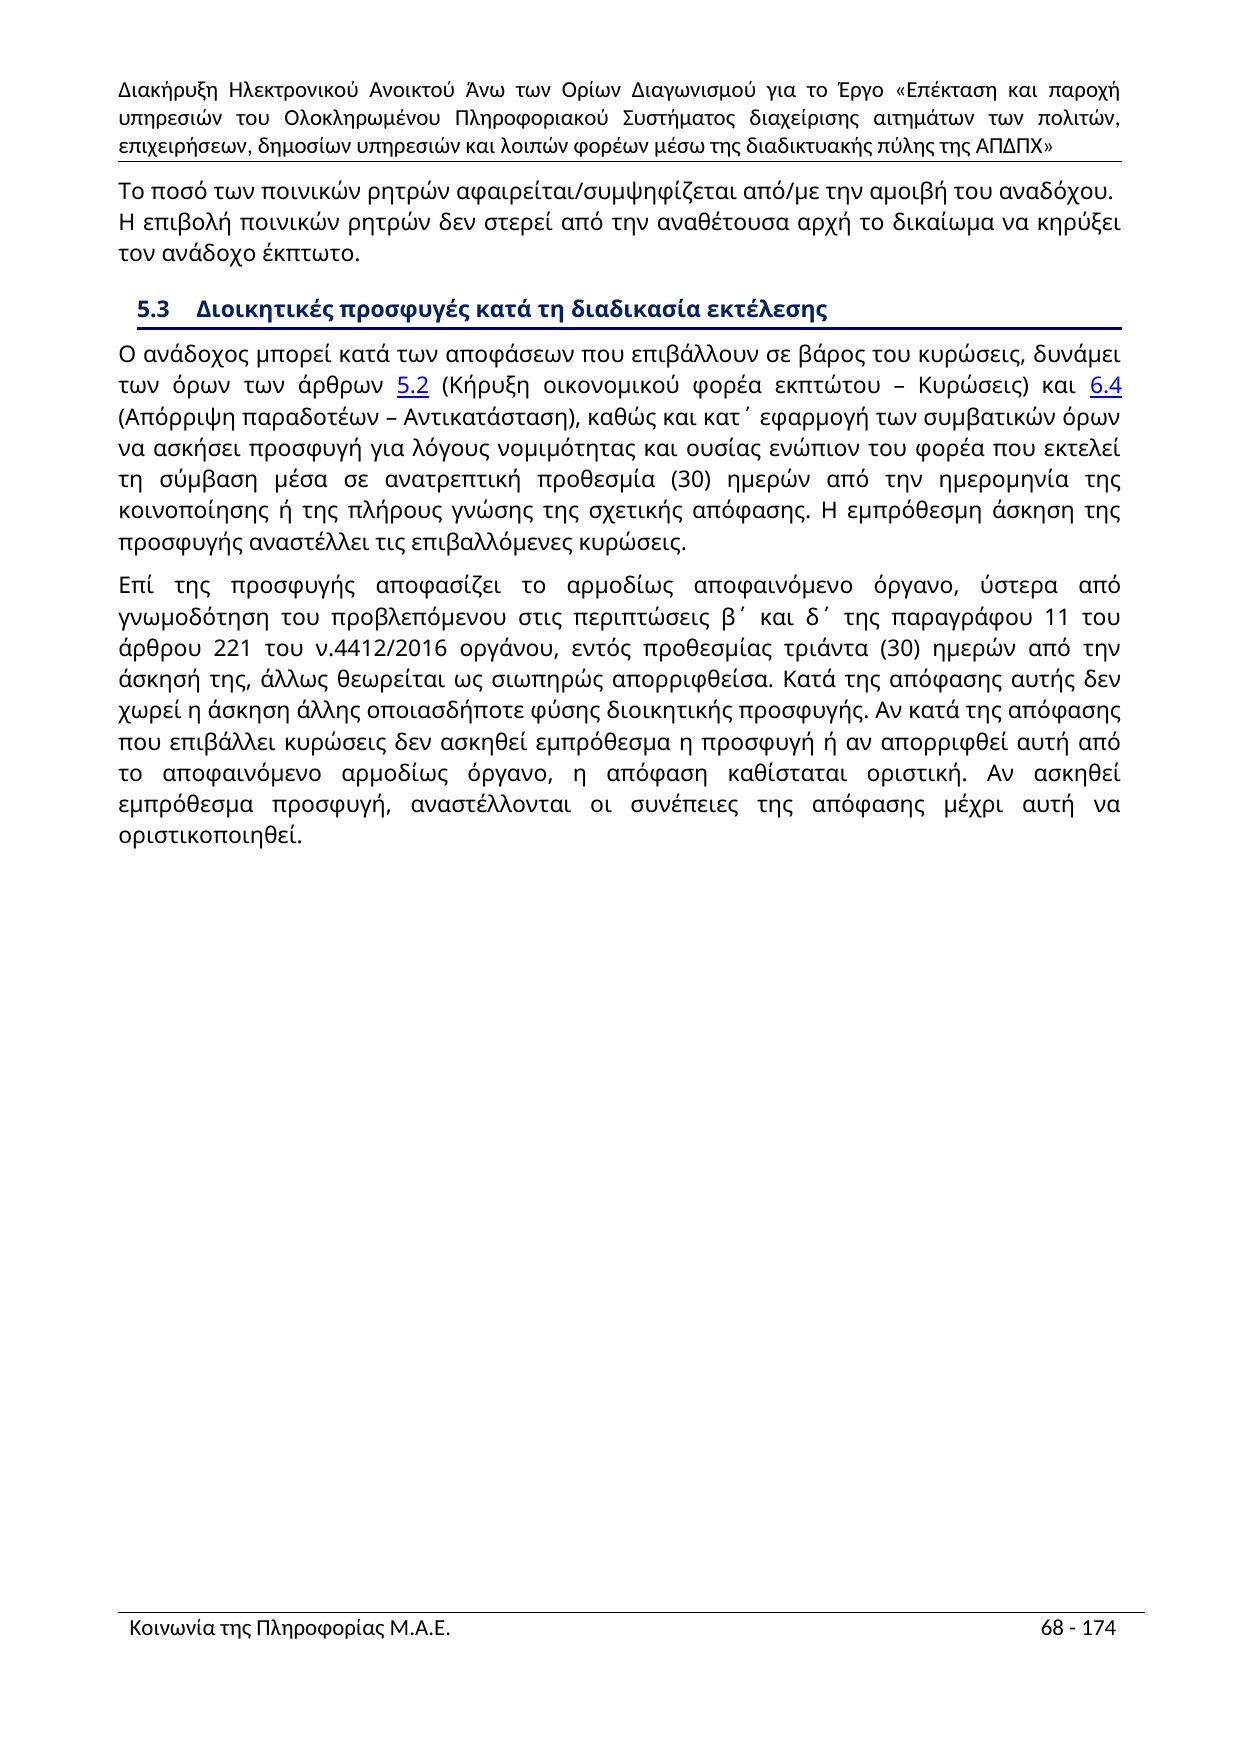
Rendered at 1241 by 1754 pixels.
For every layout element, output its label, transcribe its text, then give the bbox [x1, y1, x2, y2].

text Το ποσό των ποινικών ρητρών αφαιρείται/συμψηφίζεται από/με την αμοιβή του αναδόχου. [118, 175, 1122, 206]
text Επί της προσφυγής αποφασίζει το αρμοδίως αποφαινόμενο όργανο, ύστερα από γνωμοδότηση του προβλεπόμενου στις περιπτώσεις β΄ και δ΄ της παραγράφου 11 του άρθρου 221 του ν.4412/2016 οργάνου, εντός προθεσμίας τριάντα (30) ημερών από την άσκησή της, άλλως θεωρείται ως σιωπηρώς απορριφθείσα. Κατά της απόφασης αυτής δεν χωρεί η άσκηση άλλης οποιασδήποτε φύσης διοικητικής προσφυγής. Αν κατά της απόφασης που επιβάλλει κυρώσεις δεν ασκηθεί εμπρόθεσμα η προσφυγή ή αν απορριφθεί αυτή από το αποφαινόμενο αρμοδίως όργανο, η απόφαση καθίσταται οριστική. Αν ασκηθεί εμπρόθεσμα προσφυγή, αναστέλλονται οι συνέπειες της απόφασης μέχρι αυτή να οριστικοποιηθεί. [118, 569, 1122, 851]
text Η επιβολή ποινικών ρητρών δεν στερεί από την αναθέτουσα αρχή το δικαίωμα να κηρύξει τον ανάδοχο έκπτωτο. [118, 206, 1122, 268]
subtitle Διοικητικές προσφυγές κατά τη διαδικασία εκτέλεσης [137, 293, 1122, 327]
text Ο ανάδοχος μπορεί κατά των αποφάσεων που επιβάλλουν σε βάρος του κυρώσεις, δυνάμει των όρων των άρθρων 5.2 (Κήρυξη οικονομικού φορέα εκπτώτου – Κυρώσεις) και 6.4 (Απόρριψη παραδοτέων – Αντικατάσταση), καθώς και κατ΄ εφαρμογή των συμβατικών όρων να ασκήσει προσφυγή για λόγους νομιμότητας και ουσίας ενώπιον του φορέα που εκτελεί τη σύμβαση μέσα σε ανατρεπτική προθεσμία (30) ημερών από την ημερομηνία της κοινοποίησης ή της πλήρους γνώσης της σχετικής απόφασης. Η εμπρόθεσμη άσκηση της προσφυγής αναστέλλει τις επιβαλλόμενες κυρώσεις. [118, 338, 1122, 557]
